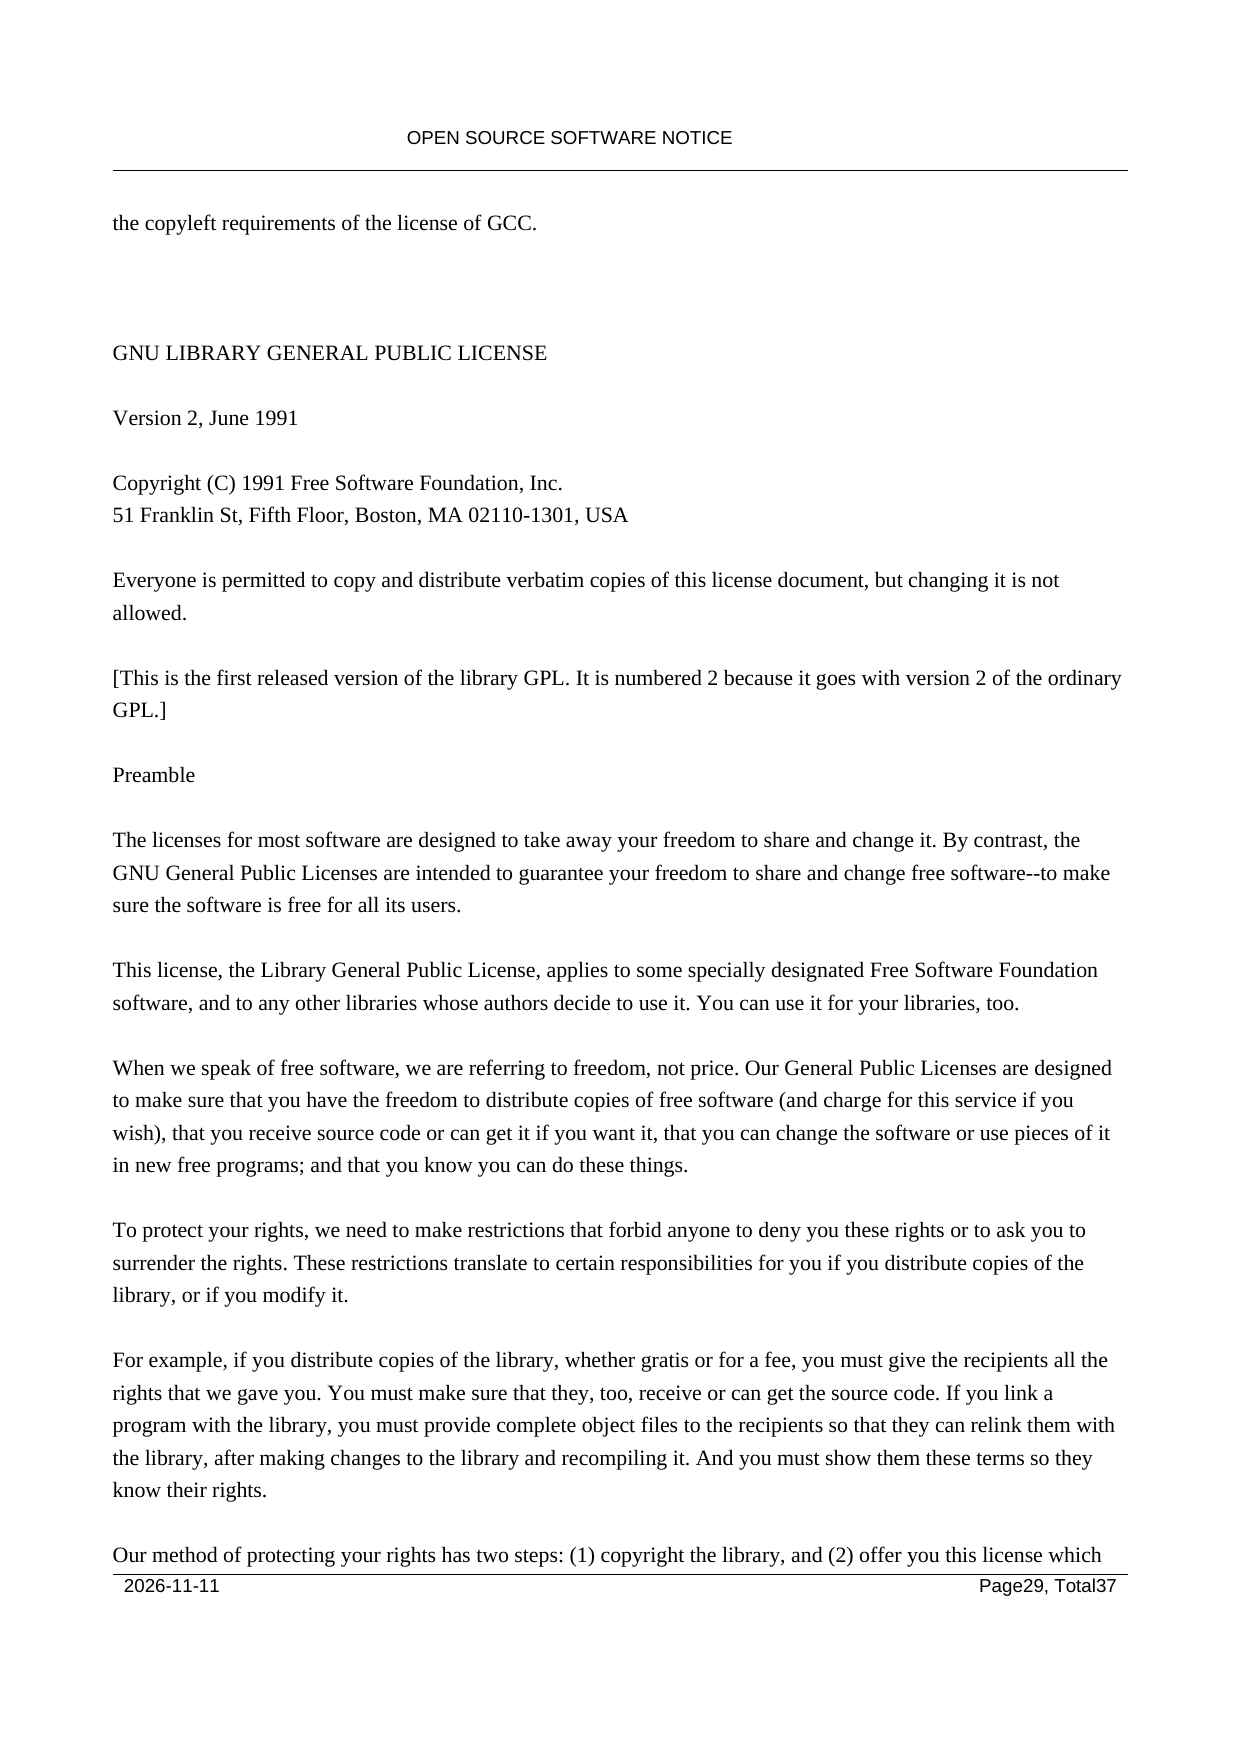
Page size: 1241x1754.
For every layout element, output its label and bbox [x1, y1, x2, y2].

text [112, 206, 1128, 1571]
